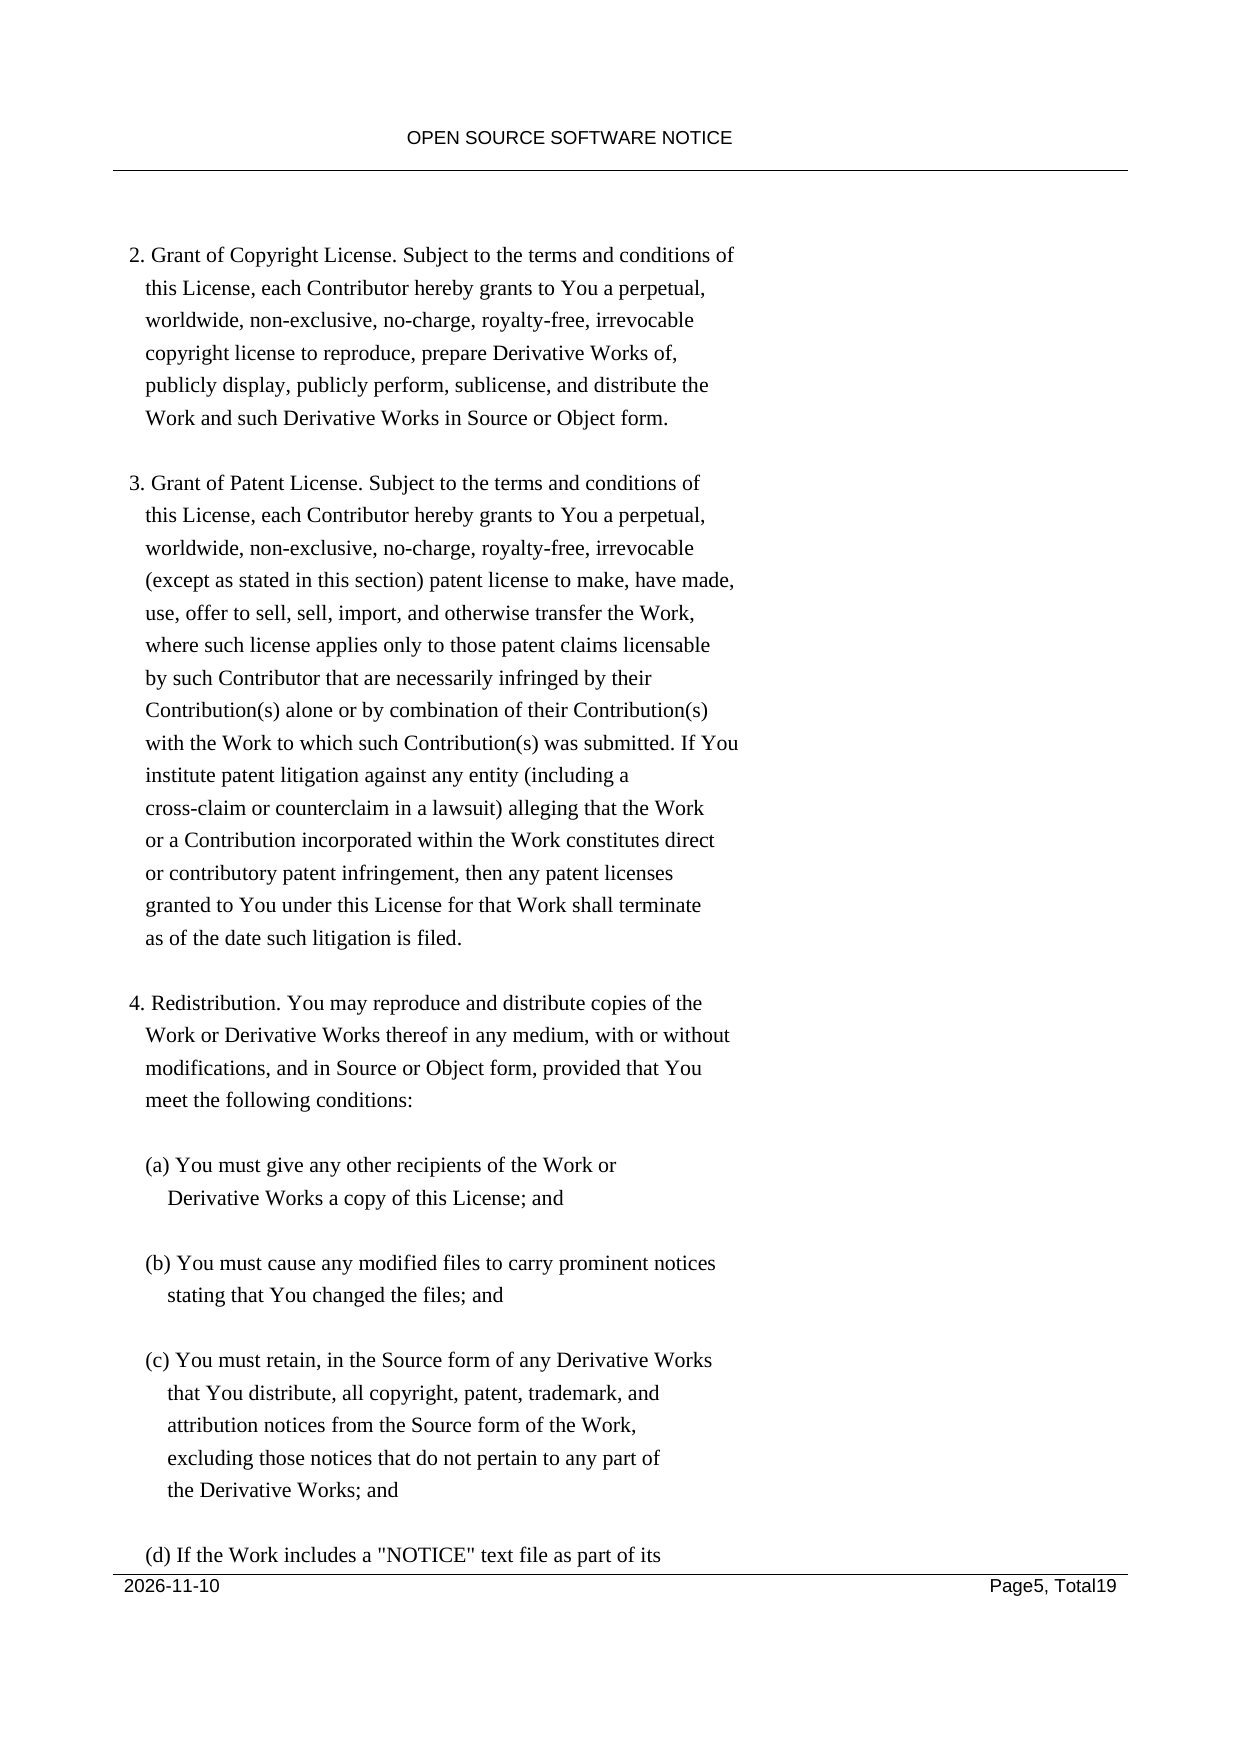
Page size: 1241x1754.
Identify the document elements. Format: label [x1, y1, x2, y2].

text [112, 206, 1128, 1571]
